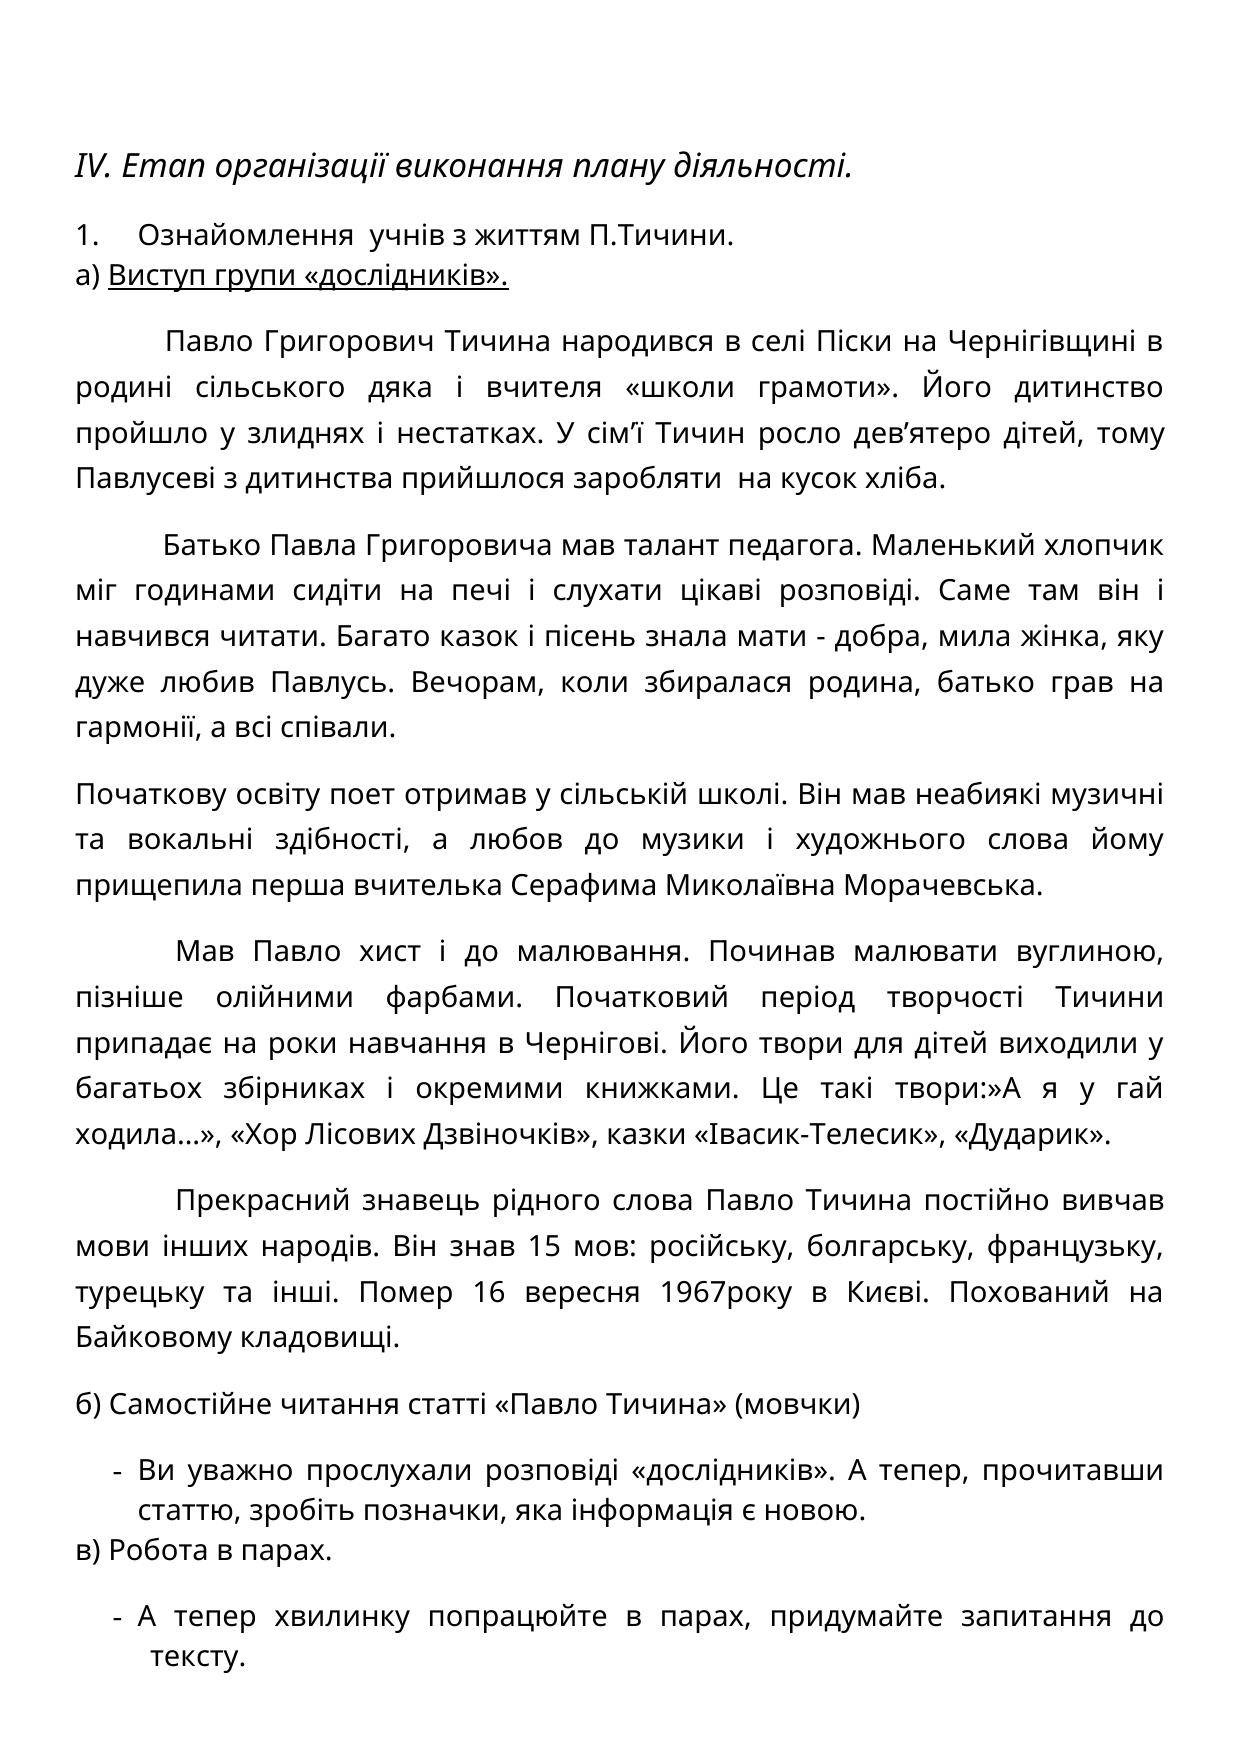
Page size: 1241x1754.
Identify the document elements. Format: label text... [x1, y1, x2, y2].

text а) Виступ групи «дослідників». [75, 254, 1165, 294]
text Початкову освіту поет отримав у сільській школі. Він мав неабиякі музичні та вокальні здібності, а любов до музики і художнього слова йому прищепила перша вчителька Серафима Миколаївна Морачевська. [75, 773, 1165, 904]
text в) Робота в парах. [75, 1529, 1165, 1568]
text б) Самостійне читання статті «Павло Тичина» (мовчки) [75, 1383, 1165, 1423]
text Прекрасний знавець рідного слова Павло Тичина постійно вивчав мови інших народів. Він знав 15 мов: російську, болгарську, французьку, турецьку та інші. Помер 16 вересня 1967року в Києві. Похований на Байковому кладовищі. [75, 1179, 1165, 1356]
list А тепер хвилинку попрацюйте в парах, придумайте запитання до тексту. [112, 1595, 1165, 1674]
text Мав Павло хист і до малювання. Починав малювати вуглиною, пізніше олійними фарбами. Початковий період творчості Тичини припадає на роки навчання в Чернігові. Його твори для дітей виходили у багатьох збірниках і окремими книжками. Це такі твори:»А я у гай ходила…», «Хор Лісових Дзвіночків», казки «Івасик-Телесик», «Дударик». [75, 931, 1165, 1153]
list Ознайомлення учнів з життям П.Тичини. [75, 214, 1165, 254]
text IV. Етап організації виконання плану діяльності. [75, 141, 1165, 187]
text Павло Григорович Тичина народився в селі Піски на Чернігівщині в родині сільського дяка і вчителя «школи грамоти». Його дитинство пройшло у злиднях і нестатках. У сім’ї Тичин росло дев’ятеро дітей, тому Павлусеві з дитинства прийшлося заробляти на кусок хліба. [75, 321, 1165, 497]
list Ви уважно прослухали розповіді «дослідників». А тепер, прочитавши статтю, зробіть позначки, яка інформація є новою. [112, 1449, 1165, 1529]
text Батько Павла Григоровича мав талант педагога. Маленький хлопчик міг годинами сидіти на печі і слухати цікаві розповіді. Саме там він і навчився читати. Багато казок і пісень знала мати - добра, мила жінка, яку дуже любив Павлусь. Вечорам, коли збиралася родина, батько грав на гармонії, а всі співали. [75, 524, 1165, 746]
